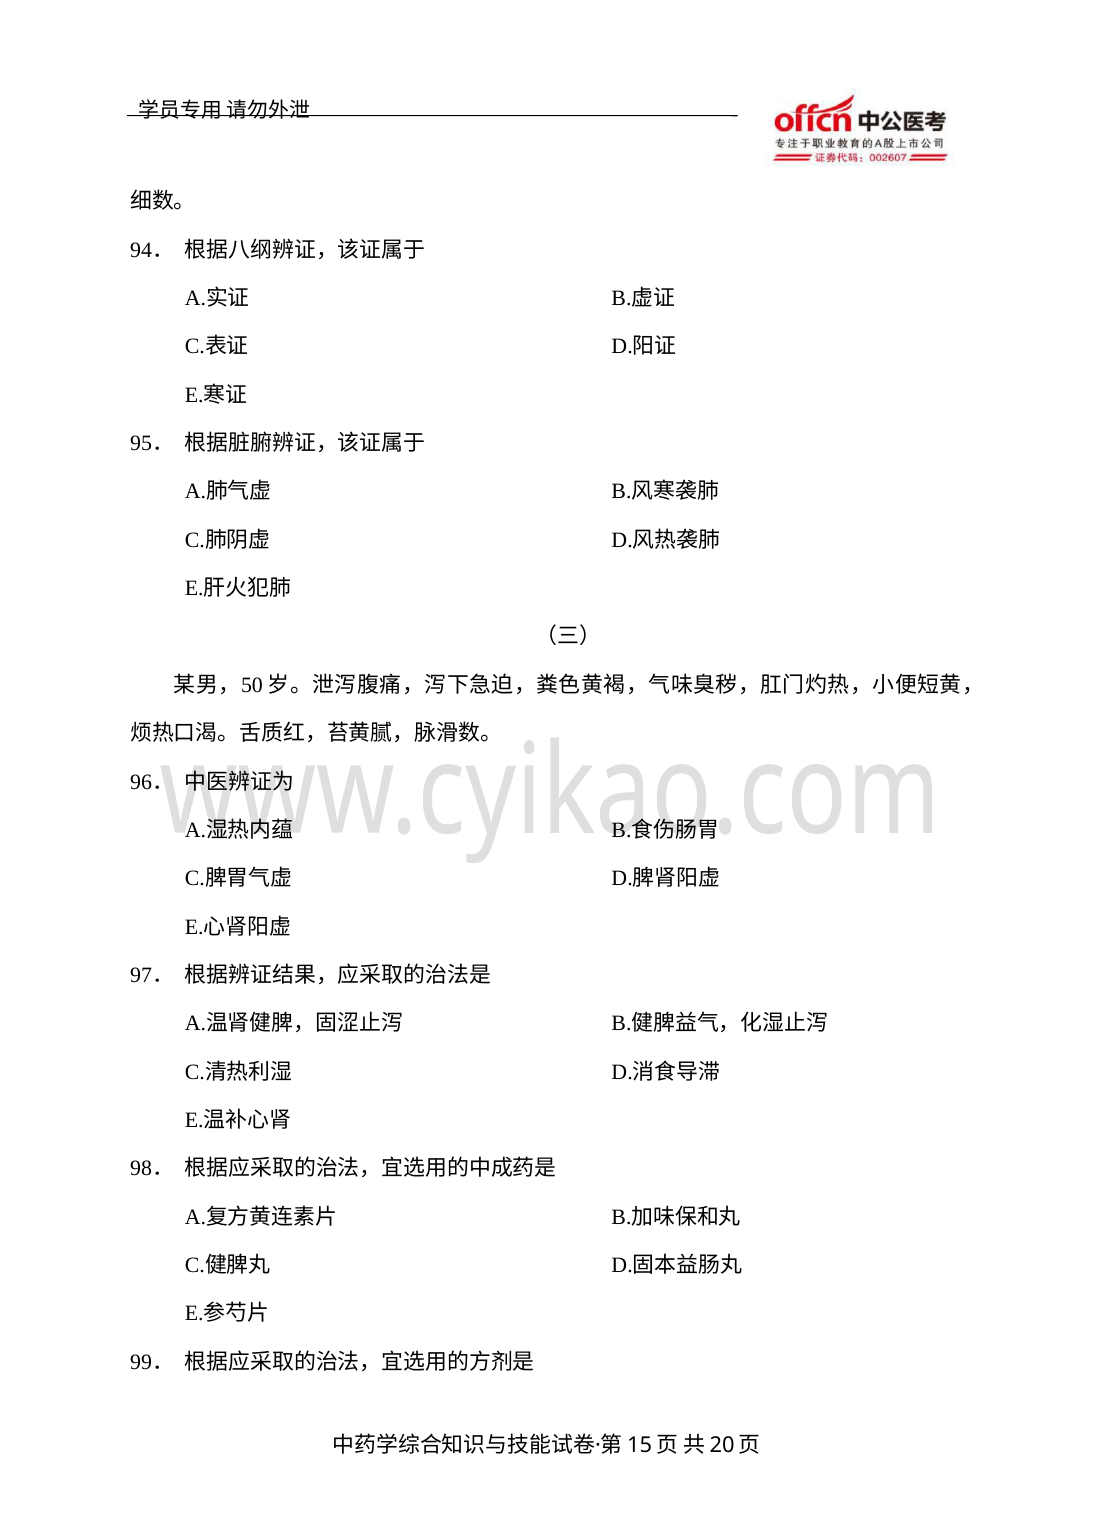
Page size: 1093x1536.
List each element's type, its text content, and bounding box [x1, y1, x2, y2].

text E.参芍片 [184, 1295, 963, 1327]
text C.脾胃气虚 D.脾肾阳虚 [184, 860, 963, 892]
text 98． 根据应采取的治法，宜选用的中成药是 [130, 1150, 963, 1182]
text C.清热利湿 D.消食导滞 [184, 1053, 963, 1086]
text A.温肾健脾，固涩止泻 B.健脾益气，化湿止泻 [184, 1005, 963, 1037]
picture [757, 88, 963, 172]
text E.温补心肾 [184, 1102, 963, 1134]
text 96． 中医辨证为 [130, 763, 963, 796]
text 95． 根据脏腑辨证，该证属于 [130, 424, 963, 457]
text 某女，29岁。咳嗽2月余，干咳无痰，咽喉干痒，时有声音嘶哑，舌红少苔，脉细数。 [130, 183, 963, 215]
text E.心肾阳虚 [184, 908, 963, 941]
text E.寒证 [184, 376, 963, 409]
text （三） [130, 618, 963, 650]
text C.表证 D.阳证 [184, 328, 963, 360]
text A.肺气虚 B.风寒袭肺 [184, 473, 963, 505]
text A.实证 B.虚证 [184, 279, 963, 312]
text C.健脾丸 D.固本益肠丸 [184, 1247, 963, 1279]
text 某男，50岁。泄泻腹痛，泻下急迫，粪色黄褐，气味臭秽，肛门灼热，小便短黄，烦热口渴。舌质红，苔黄腻，脉滑数。 [130, 666, 963, 747]
text 94． 根据八纲辨证，该证属于 [130, 231, 963, 264]
text C.肺阴虚 D.风热袭肺 [184, 521, 963, 554]
text A.湿热内蕴 B.食伤肠胃 [184, 812, 963, 844]
text E.肝火犯肺 [184, 569, 963, 602]
text 99． 根据应采取的治法，宜选用的方剂是 [130, 1343, 963, 1376]
text A.复方黄连素片 B.加味保和丸 [184, 1198, 963, 1231]
text 97． 根据辨证结果，应采取的治法是 [130, 957, 963, 989]
